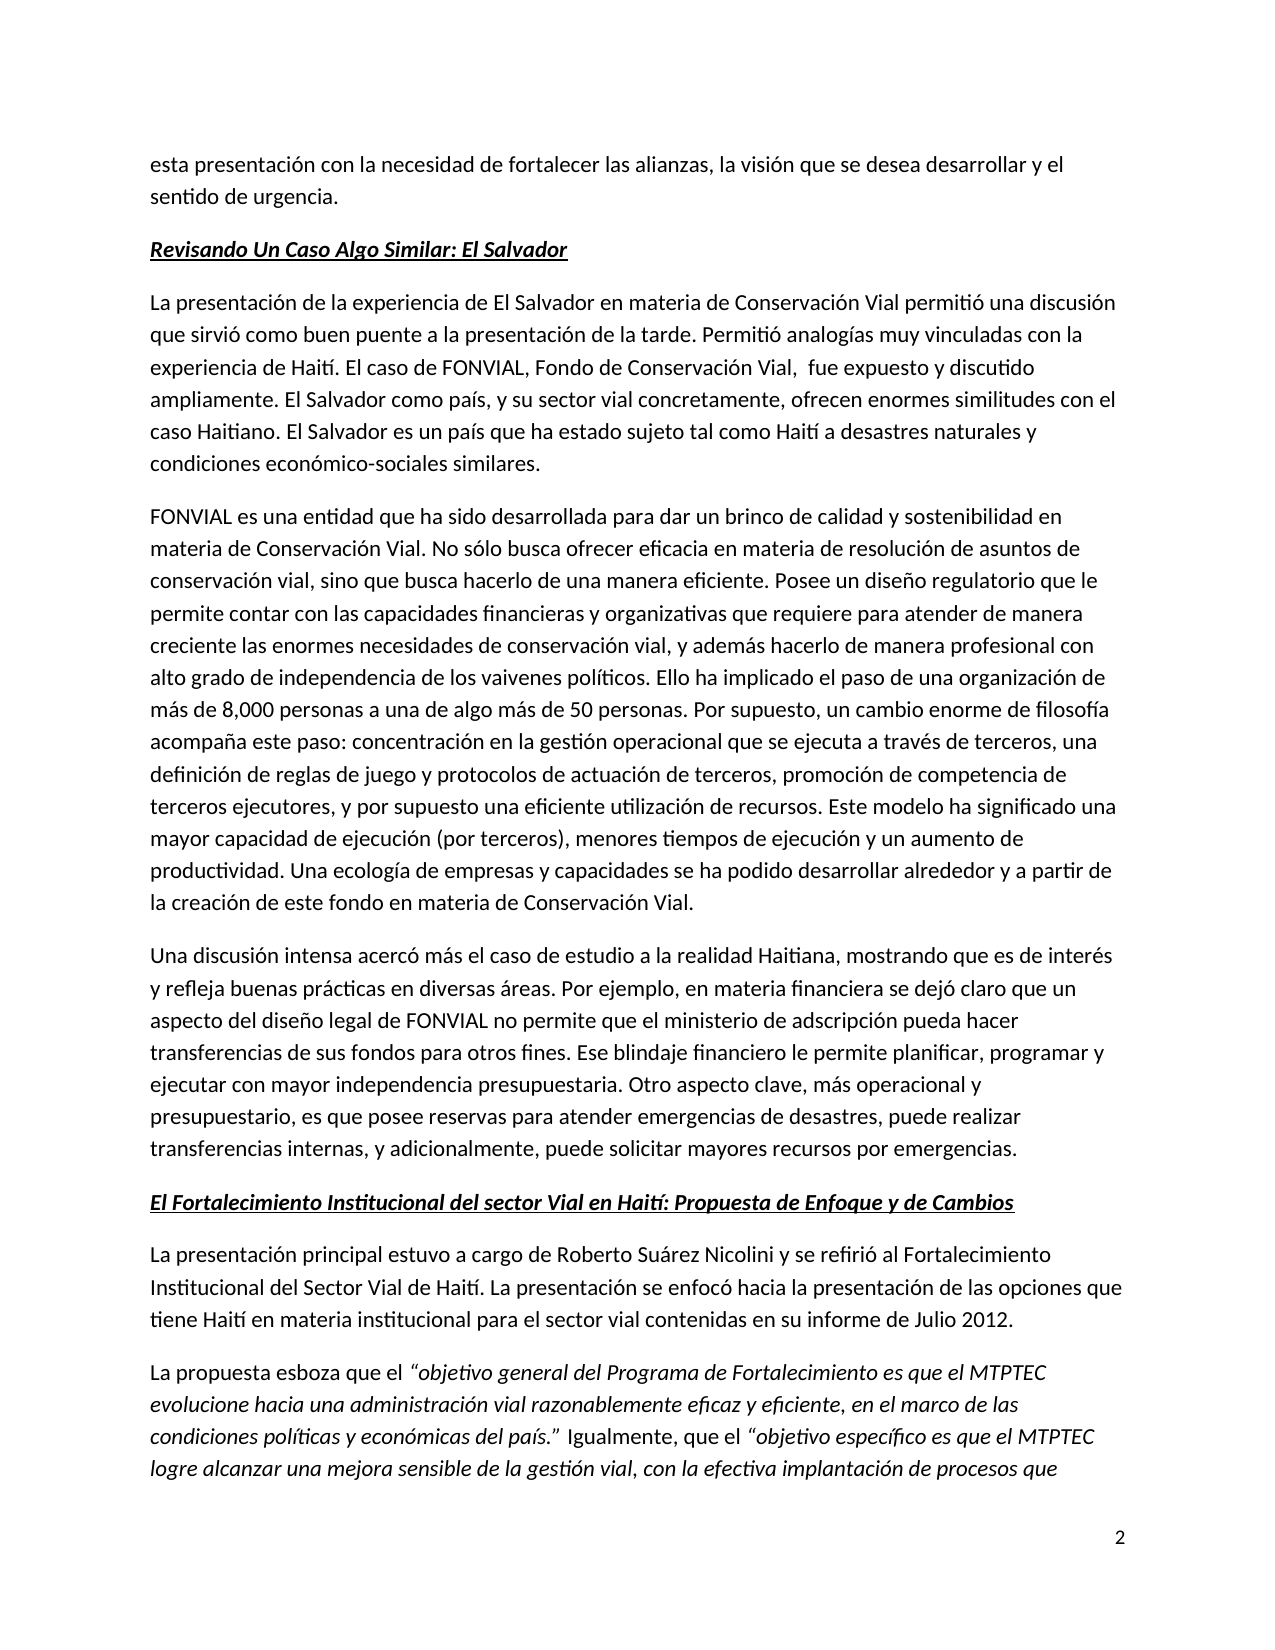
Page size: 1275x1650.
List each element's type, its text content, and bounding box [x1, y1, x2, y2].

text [150, 150, 1125, 210]
text La presentación principal estuvo a cargo de Roberto Suárez Nicolini y se refirió al Fortalecimiento Institucional del Sector Vial de Haití. La presentación se enfocó hacia la presentación de las opciones que tiene Haití en materia institucional para el sector vial contenidas en su informe de Julio 2012. [150, 1241, 1125, 1333]
text Revisando Un Caso Algo Similar: El Salvador [150, 235, 1125, 263]
text Una discusión intensa acercó más el caso de estudio a la realidad Haitiana, mostrando que es de interés y refleja buenas prácticas en diversas áreas. Por ejemplo, en materia financiera se dejó claro que un aspecto del diseño legal de FONVIAL no permite que el ministerio de adscripción pueda hacer transferencias de sus fondos para otros fines. Ese blindaje financiero le permite planificar, programar y ejecutar con mayor independencia presupuestaria. Otro aspecto clave, más operacional y presupuestario, es que posee reservas para atender emergencias de desastres, puede realizar transferencias internas, y adicionalmente, puede solicitar mayores recursos por emergencias. [150, 941, 1125, 1163]
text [150, 1358, 1125, 1483]
text FONVIAL es una entidad que ha sido desarrollada para dar un brinco de calidad y sostenibilidad en materia de Conservación Vial. No sólo busca ofrecer eficacia en materia de resolución de asuntos de conservación vial, sino que busca hacerlo de una manera eficiente. Posee un diseño regulatorio que le permite contar con las capacidades financieras y organizativas que requiere para atender de manera creciente las enormes necesidades de conservación vial, y además hacerlo de manera profesional con alto grado de independencia de los vaivenes políticos. Ello ha implicado el paso de una organización de más de 8,000 personas a una de algo más de 50 personas. Por supuesto, un cambio enorme de filosofía acompaña este paso: concentración en la gestión operacional que se ejecuta a través de terceros, una definición de reglas de juego y protocolos de actuación de terceros, promoción de competencia de terceros ejecutores, y por supuesto una eficiente utilización de recursos. Este modelo ha significado una mayor capacidad de ejecución (por terceros), menores tiempos de ejecución y un aumento de productividad. Una ecología de empresas y capacidades se ha podido desarrollar alrededor y a partir de la creación de este fondo en materia de Conservación Vial. [150, 502, 1125, 916]
text El Fortalecimiento Institucional del sector Vial en Haití: Propuesta de Enfoque y de Cambios [150, 1188, 1125, 1216]
text La presentación de la experiencia de El Salvador en materia de Conservación Vial permitió una discusión que sirvió como buen puente a la presentación de la tarde. Permitió analogías muy vinculadas con la experiencia de Haití. El caso de FONVIAL, Fondo de Conservación Vial, fue expuesto y discutido ampliamente. El Salvador como país, y su sector vial concretamente, ofrecen enormes similitudes con el caso Haitiano. El Salvador es un país que ha estado sujeto tal como Haití a desastres naturales y condiciones económico-sociales similares. [150, 288, 1125, 477]
